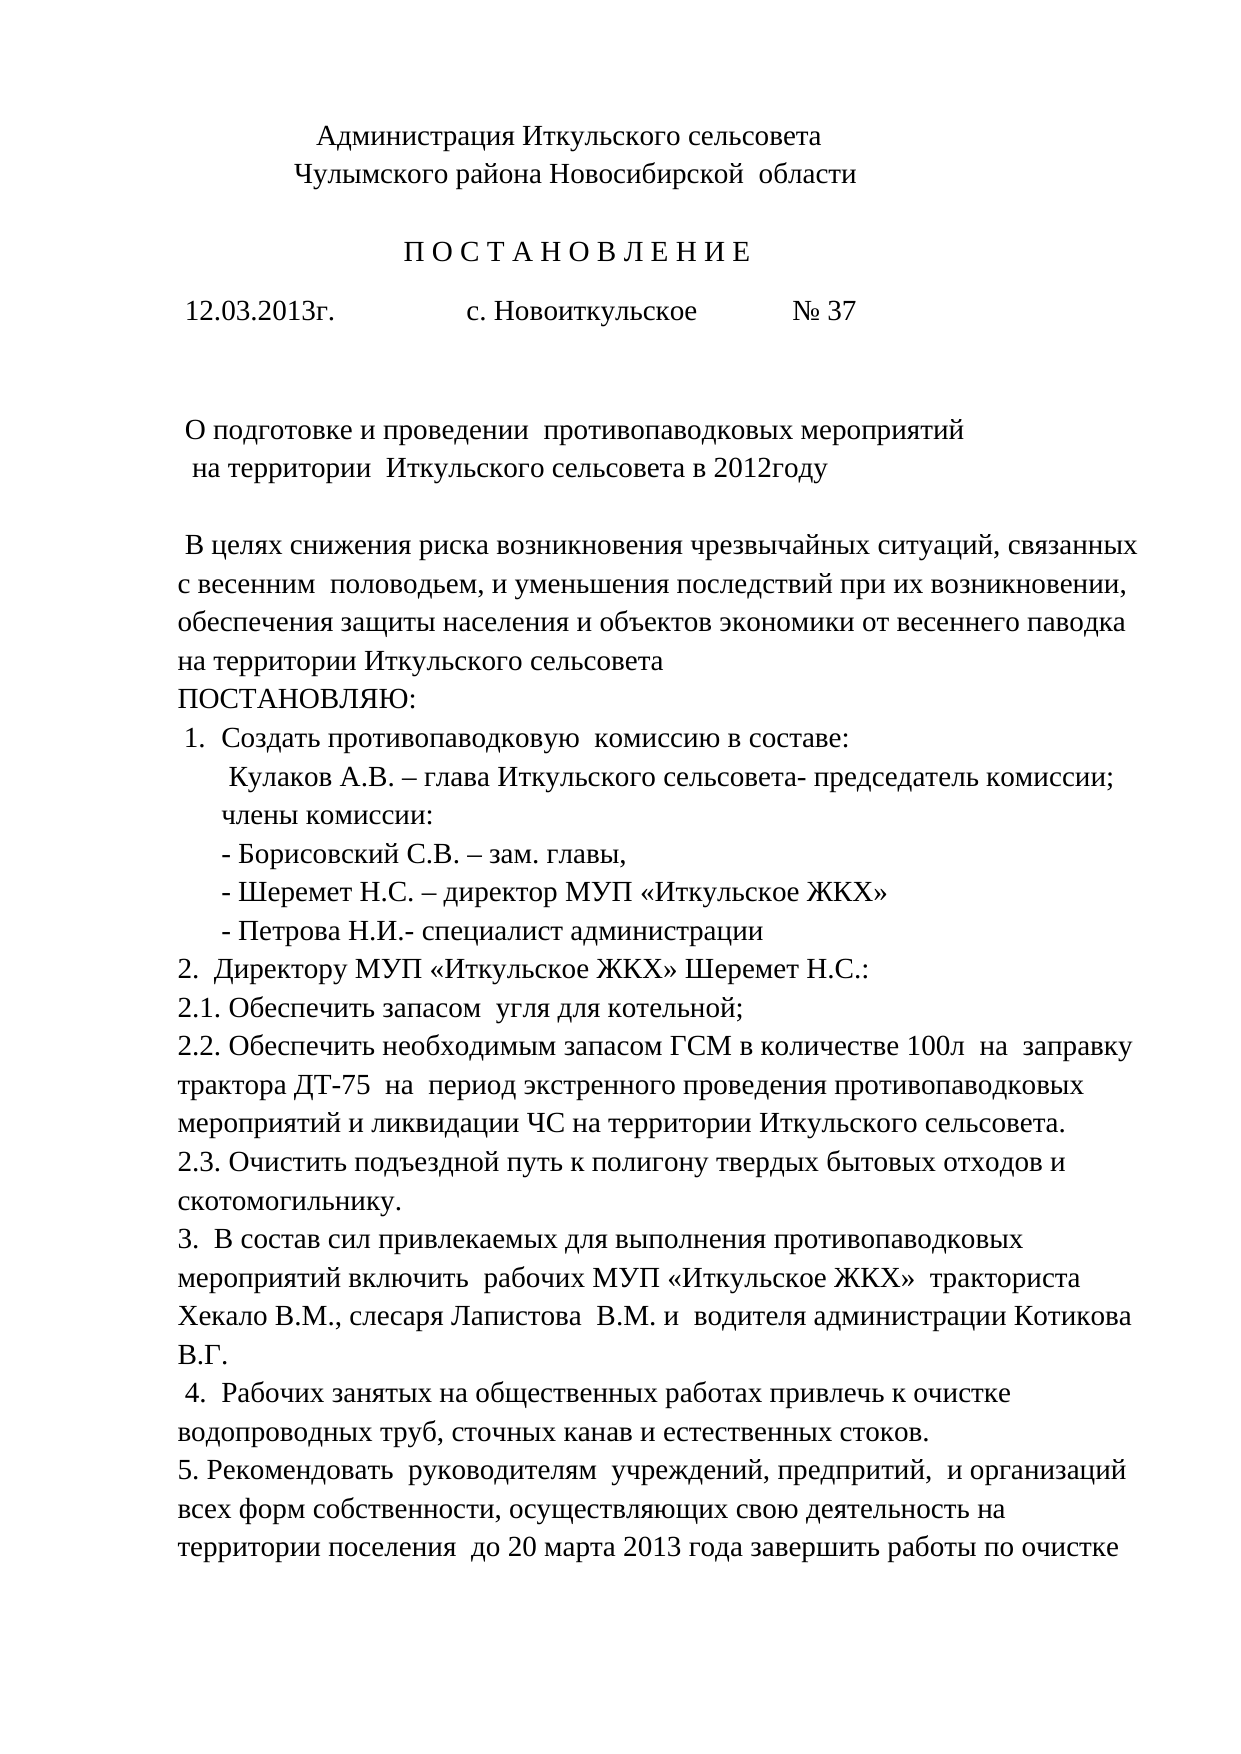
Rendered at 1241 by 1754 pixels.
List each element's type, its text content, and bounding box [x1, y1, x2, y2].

list Кулаков А.В. – глава Иткульского сельсовета- председатель комиссии; [221, 759, 1152, 792]
text 2.3. Очистить подъездной путь к полигону твердых бытовых отходов и скотомогильнику. [177, 1144, 1152, 1216]
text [177, 1452, 1152, 1563]
list - Петрова Н.И.- специалист администрации [221, 913, 1152, 946]
text 2.1. Обеспечить запасом угля для котельной; [177, 990, 1152, 1023]
text 2. Директору МУП «Иткульское ЖКХ» Шеремет Н.С.: [177, 951, 1152, 985]
text ПОСТАНОВЛЯЮ: [177, 682, 1152, 715]
text П О С Т А Н О В Л Е Н И Е [177, 234, 1152, 267]
text 2.2. Обеспечить необходимым запасом ГСМ в количестве 100л на заправку трактора ДТ-75 на период экстренного проведения противопаводковых мероприятий и ликвидации ЧС на территории Иткульского сельсовета. [177, 1028, 1152, 1139]
list - Шеремет Н.С. – директор МУП «Иткульское ЖКХ» [221, 874, 1152, 908]
text на территории Иткульского сельсовета в 2012году [177, 450, 1152, 484]
text 3. В состав сил привлекаемых для выполнения противопаводковых мероприятий включить рабочих МУП «Иткульское ЖКХ» тракториста Хекало В.М., слесаря Лапистова В.М. и водителя администрации Котикова В.Г. [177, 1221, 1152, 1370]
text 4. Рабочих занятых на общественных работах привлечь к очистке водопроводных труб, сточных канав и естественных стоков. [177, 1375, 1152, 1447]
text Чулымского района Новосибирской области [177, 157, 1152, 190]
list члены комиссии: [221, 797, 1152, 831]
list - Борисовский С.В. – зам. главы, [221, 836, 1152, 869]
list Создать противопаводковую комиссию в составе: [183, 720, 1152, 754]
text В целях снижения риска возникновения чрезвычайных ситуаций, связанных с весенним половодьем, и уменьшения последствий при их возникновении, обеспечения защиты населения и объектов экономики от весеннего паводка на территории Иткульского сельсовета [177, 527, 1152, 677]
text О подготовке и проведении противопаводковых мероприятий [177, 412, 1152, 445]
text 12.03.2013г. с. Новоиткульское № 37 [177, 293, 1152, 327]
text Администрация Иткульского сельсовета [177, 118, 1152, 152]
